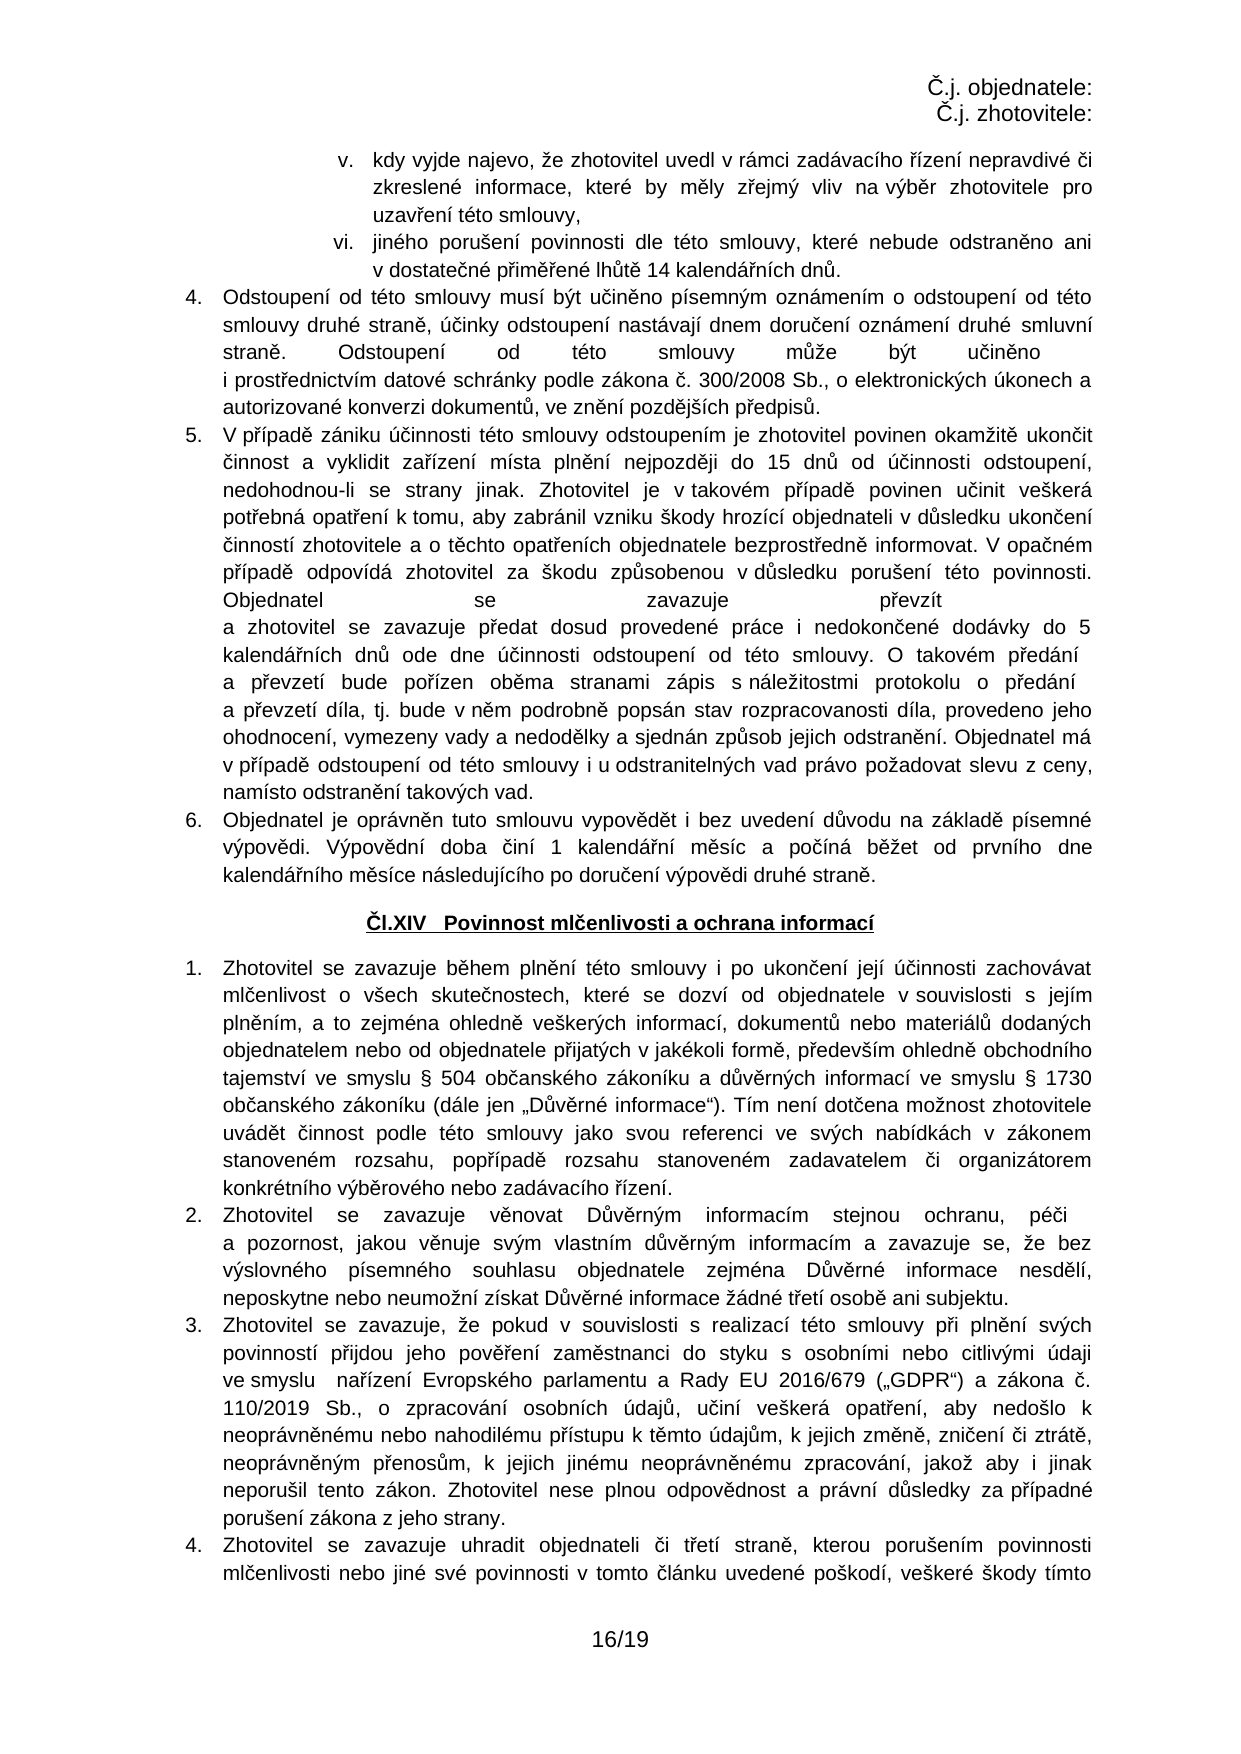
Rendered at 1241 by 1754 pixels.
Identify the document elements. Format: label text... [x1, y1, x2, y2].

list Zhotovitel se zavazuje, že pokud v souvislosti s realizací této smlouvy při plnění svých povinností přijdou jeho pověření zaměstnanci do styku s osobními nebo citlivými údaji ve smyslu nařízení Evropského parlamentu a Rady EU 2016/679 („GDPR“) a zákona č. 110/2019 Sb., o zpracování osobních údajů, učiní veškerá opatření, aby nedošlo k neoprávněnému nebo nahodilému přístupu k těmto údajům, k jejich změně, zničení či ztrátě, neoprávněným přenosům, k jejich jinému neoprávněnému zpracování, jakož aby i jinak neporušil tento zákon. Zhotovitel nese plnou odpovědnost a právní důsledky za případné porušení zákona z jeho strany. [185, 1313, 1093, 1530]
list Odstoupení od této smlouvy musí být učiněno písemným oznámením o odstoupení od této smlouvy druhé straně, účinky odstoupení nastávají dnem doručení oznámení druhé smluvní straně. Odstoupení od této smlouvy může být učiněno i prostřednictvím datové schránky podle zákona č. 300/2008 Sb., o elektronických úkonech a autorizované konverzi dokumentů, ve znění pozdějších předpisů. [185, 285, 1093, 419]
list Objednatel je oprávněn tuto smlouvu vypovědět i bez uvedení důvodu na základě písemné výpovědi. Výpovědní doba činí 1 kalendářní měsíc a počíná běžet od prvního dne kalendářního měsíce následujícího po doručení výpovědi druhé straně. [185, 808, 1093, 887]
list Zhotovitel se zavazuje věnovat Důvěrným informacím stejnou ochranu, péči a pozornost, jakou věnuje svým vlastním důvěrným informacím a zavazuje se, že bez výslovného písemného souhlasu objednatele zejména Důvěrné informace nesdělí, neposkytne nebo neumožní získat Důvěrné informace žádné třetí osobě ani subjektu. [185, 1203, 1093, 1310]
list Zhotovitel se zavazuje během plnění této smlouvy i po ukončení její účinnosti zachovávat mlčenlivost o všech skutečnostech, které se dozví od objednatele v souvislosti s jejím plněním, a to zejména ohledně veškerých informací, dokumentů nebo materiálů dodaných objednatelem nebo od objednatele přijatých v jakékoli formě, především ohledně obchodního tajemství ve smyslu § 504 občanského zákoníku a důvěrných informací ve smyslu § 1730 občanského zákoníku (dále jen „Důvěrné informace“). Tím není dotčena možnost zhotovitele uvádět činnost podle této smlouvy jako svou referenci ve svých nabídkách v zákonem stanoveném rozsahu, popřípadě rozsahu stanoveném zadavatelem či organizátorem konkrétního výběrového nebo zadávacího řízení. [185, 956, 1093, 1200]
text Čl.XIV Povinnost mlčenlivosti a ochrana informací [148, 911, 1093, 935]
list kdy vyjde najevo, že zhotovitel uvedl v rámci zadávacího řízení nepravdivé či zkreslené informace, které by měly zřejmý vliv na výběr zhotovitele pro uzavření této smlouvy, [354, 148, 1093, 227]
list V případě zániku účinnosti této smlouvy odstoupením je zhotovitel povinen okamžitě ukončit činnost a vyklidit zařízení místa plnění nejpozději do 15 dnů od účinnosti odstoupení, nedohodnou-li se strany jinak. Zhotovitel je v takovém případě povinen učinit veškerá potřebná opatření k tomu, aby zabránil vzniku škody hrozící objednateli v důsledku ukončení činností zhotovitele a o těchto opatřeních objednatele bezprostředně informovat. V opačném případě odpovídá zhotovitel za škodu způsobenou v důsledku porušení této povinnosti. Objednatel se zavazuje převzít a zhotovitel se zavazuje předat dosud provedené práce i nedokončené dodávky do 5 kalendářních dnů ode dne účinnosti odstoupení od této smlouvy. O takovém předání a převzetí bude pořízen oběma stranami zápis s náležitostmi protokolu o předání a převzetí díla, tj. bude v něm podrobně popsán stav rozpracovanosti díla, provedeno jeho ohodnocení, vymezeny vady a nedodělky a sjednán způsob jejich odstranění. Objednatel má v případě odstoupení od této smlouvy i u odstranitelných vad právo požadovat slevu z ceny, namísto odstranění takových vad. [185, 423, 1093, 804]
list jiného porušení povinnosti dle této smlouvy, které nebude odstraněno ani v dostatečné přiměřené lhůtě 14 kalendářních dnů. [354, 230, 1093, 282]
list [185, 1533, 1093, 1585]
